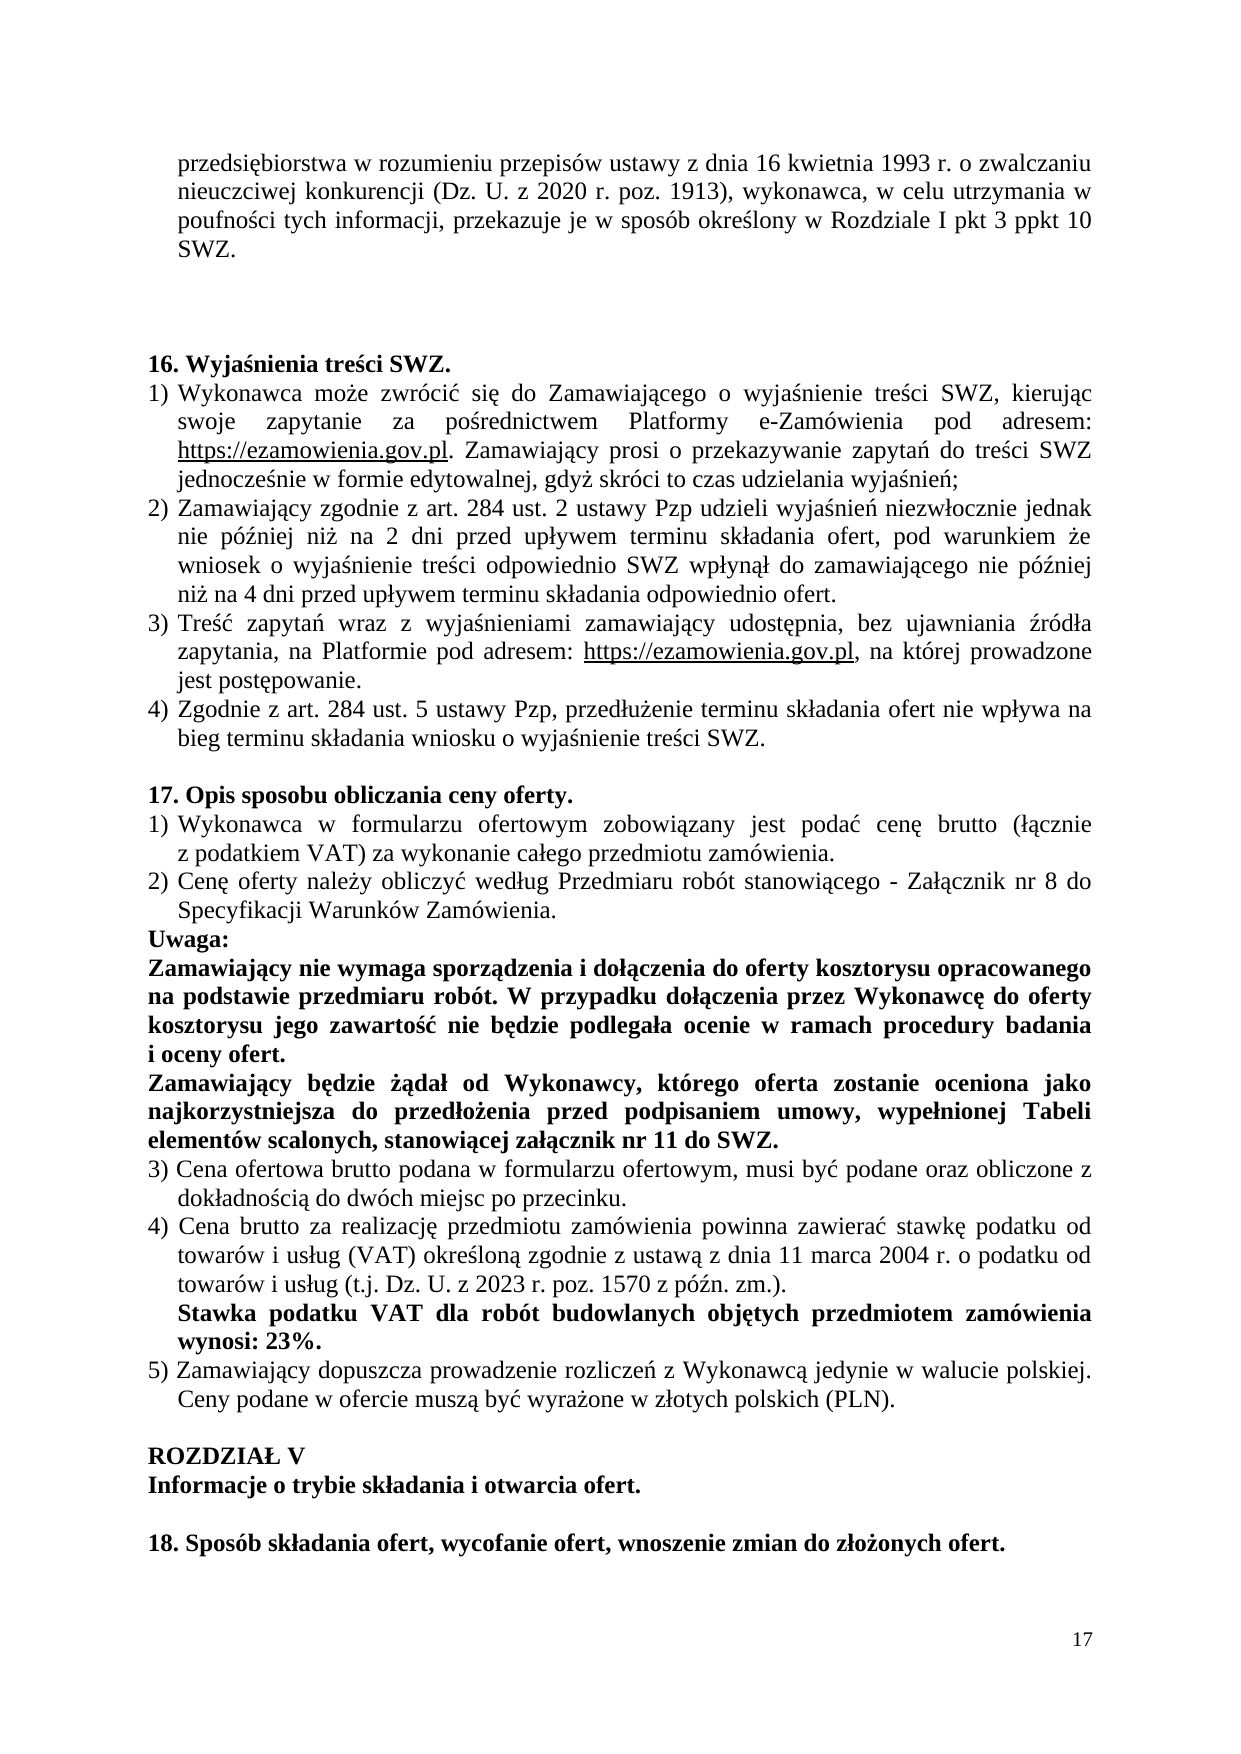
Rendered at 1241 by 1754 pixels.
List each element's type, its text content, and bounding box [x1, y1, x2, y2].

list Zamawiający zgodnie z art. 284 ust. 2 ustawy Pzp udzieli wyjaśnień niezwłocznie jednak nie później niż na 2 dni przed upływem terminu składania ofert, pod warunkiem że wniosek o wyjaśnienie treści odpowiednio SWZ wpłynął do zamawiającego nie później niż na 4 dni przed upływem terminu składania odpowiednio ofert. [148, 493, 1093, 608]
text 16. Wyjaśnienia treści SWZ. [148, 349, 1093, 378]
list Treść zapytań wraz z wyjaśnieniami zamawiający udostępnia, bez ujawniania źródła zapytania, na Platformie pod adresem: https://ezamowienia.gov.pl, na której prowadzone jest postępowanie. [148, 608, 1093, 694]
text 5) Zamawiający dopuszcza prowadzenie rozliczeń z Wykonawcą jedynie w walucie polskiej. Ceny podane w ofercie muszą być wyrażone w złotych polskich (PLN). [148, 1355, 1093, 1413]
text 4) Cena brutto za realizację przedmiotu zamówienia powinna zawierać stawkę podatku od towarów i usług (VAT) określoną zgodnie z ustawą z dnia 11 marca 2004 r. o podatku od towarów i usług (t.j. Dz. U. z 2023 r. poz. 1570 z późn. zm.). [148, 1211, 1093, 1298]
text Stawka podatku VAT dla robót budowlanych objętych przedmiotem zamówienia wynosi: 23%. [177, 1298, 1093, 1355]
list Wykonawca w formularzu ofertowym zobowiązany jest podać cenę brutto (łącznie z podatkiem VAT) za wykonanie całego przedmiotu zamówienia. [148, 809, 1093, 866]
text 3) Cena ofertowa brutto podana w formularzu ofertowym, musi być podane oraz obliczone z dokładnością do dwóch miejsc po przecinku. [148, 1154, 1093, 1211]
text Zamawiający nie wymaga sporządzenia i dołączenia do oferty kosztorysu opracowanego na podstawie przedmiaru robót. W przypadku dołączenia przez Wykonawcę do oferty kosztorysu jego zawartość nie będzie podlegała ocenie w ramach procedury badania i oceny ofert. [148, 953, 1093, 1068]
text Uwaga: [148, 924, 1093, 953]
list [162, 148, 1093, 263]
text ROZDZIAŁ V [148, 1441, 1093, 1470]
text 17. Opis sposobu obliczania ceny oferty. [148, 780, 1093, 809]
list Zgodnie z art. 284 ust. 5 ustawy Pzp, przedłużenie terminu składania ofert nie wpływa na bieg terminu składania wniosku o wyjaśnienie treści SWZ. [148, 694, 1093, 751]
list Wykonawca może zwrócić się do Zamawiającego o wyjaśnienie treści SWZ, kierując swoje zapytanie za pośrednictwem Platformy e-Zamówienia pod adresem: https://ezamowienia.gov.pl. Zamawiający prosi o przekazywanie zapytań do treści SWZ jednocześnie w formie edytowalnej, gdyż skróci to czas udzielania wyjaśnień; [148, 378, 1093, 493]
text Informacje o trybie składania i otwarcia ofert. [148, 1470, 1093, 1499]
text Zamawiający będzie żądał od Wykonawcy, którego oferta zostanie oceniona jako najkorzystniejsza do przedłożenia przed podpisaniem umowy, wypełnionej Tabeli elementów scalonych, stanowiącej załącznik nr 11 do SWZ. [148, 1068, 1093, 1154]
list Cenę oferty należy obliczyć według Przedmiaru robót stanowiącego - Załącznik nr 8 do Specyfikacji Warunków Zamówienia. [148, 866, 1093, 924]
text 18. Sposób składania ofert, wycofanie ofert, wnoszenie zmian do złożonych ofert. [148, 1528, 1093, 1556]
